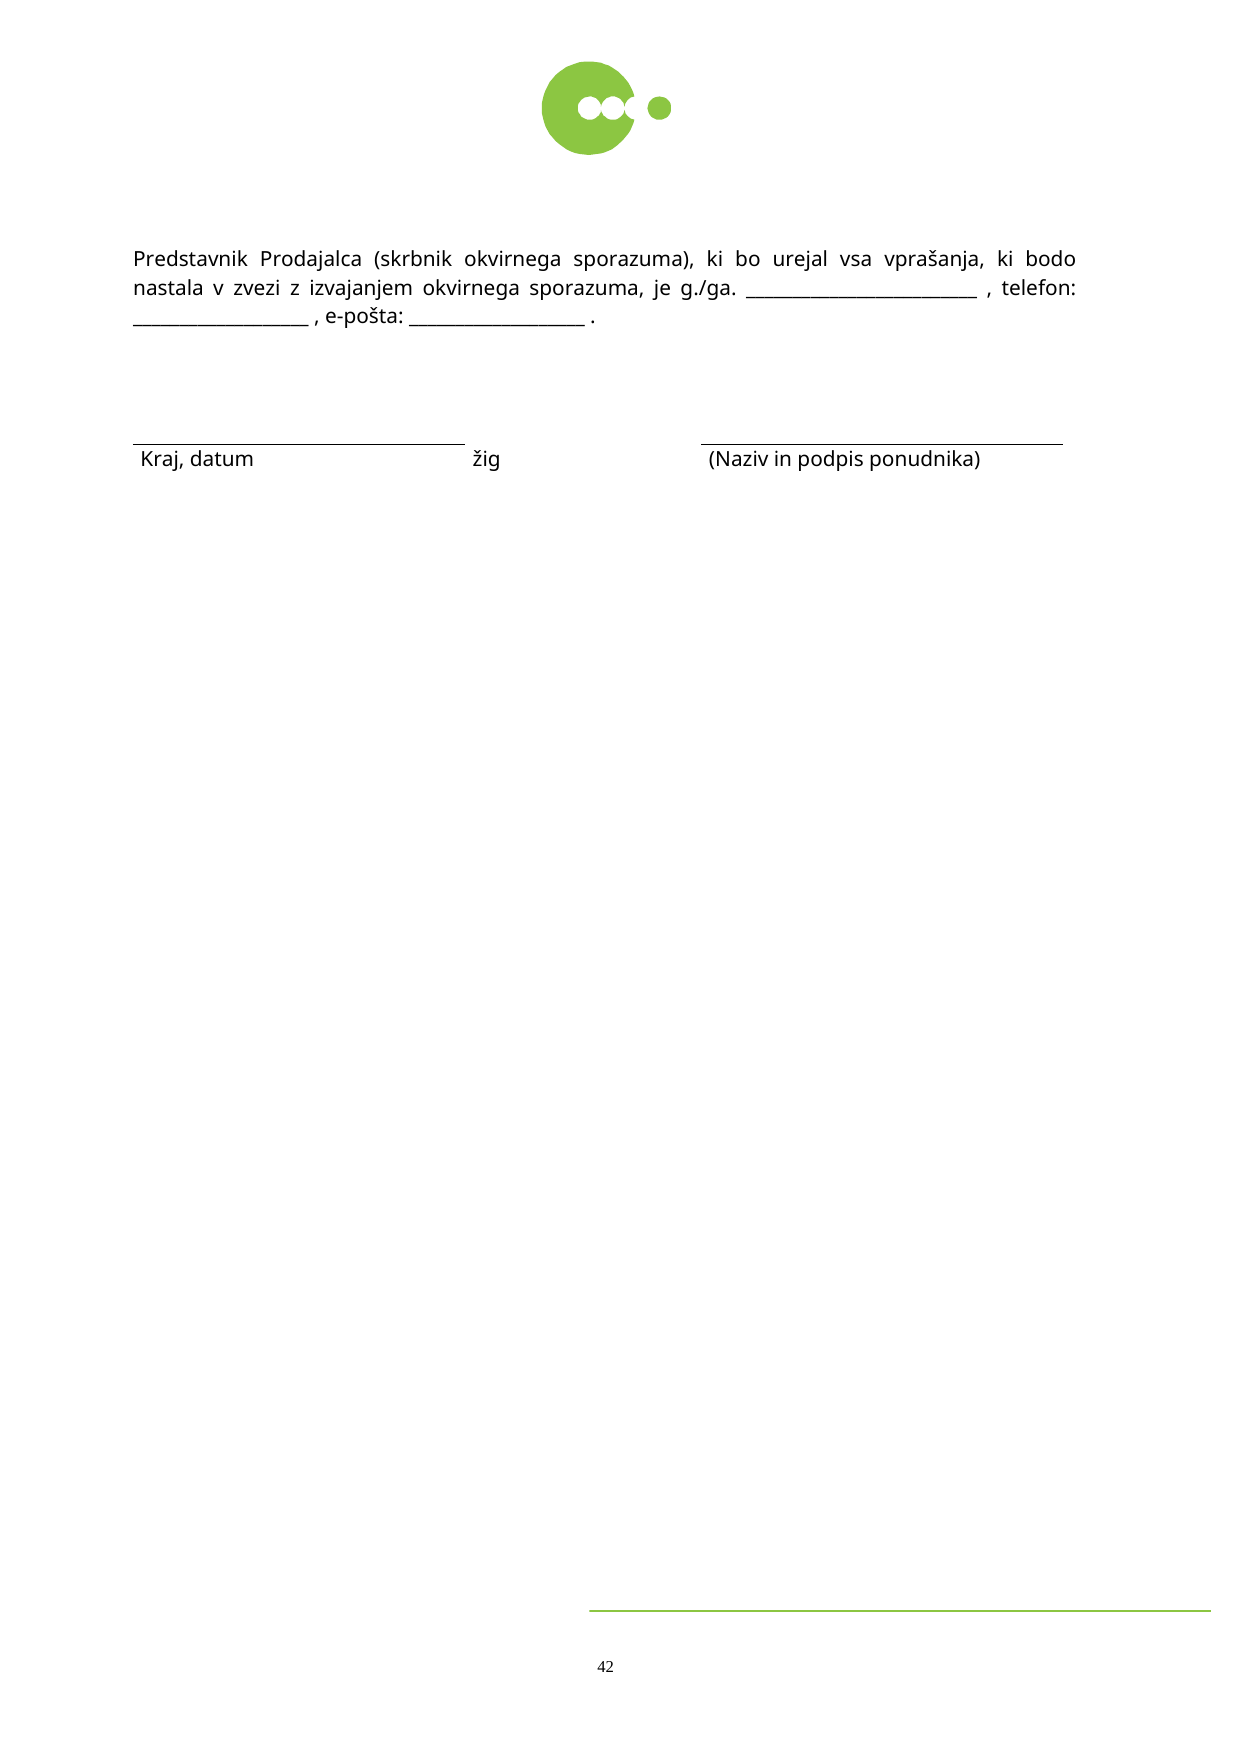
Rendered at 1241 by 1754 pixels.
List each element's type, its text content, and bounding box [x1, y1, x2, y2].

table_header Kraj, datum [133, 445, 465, 476]
table_header žig [465, 444, 701, 476]
text Predstavnik Prodajalca (skrbnik okvirnega sporazuma), ki bo urejal vsa vprašanja, ki bodo nastala v zvezi z izvajanjem okvirnega sporazuma, je g./ga. _________________________ , telefon: ___________________ , e-pošta: ___________________ . [133, 244, 1078, 330]
table_header (Naziv in podpis ponudnika) [701, 445, 1063, 476]
